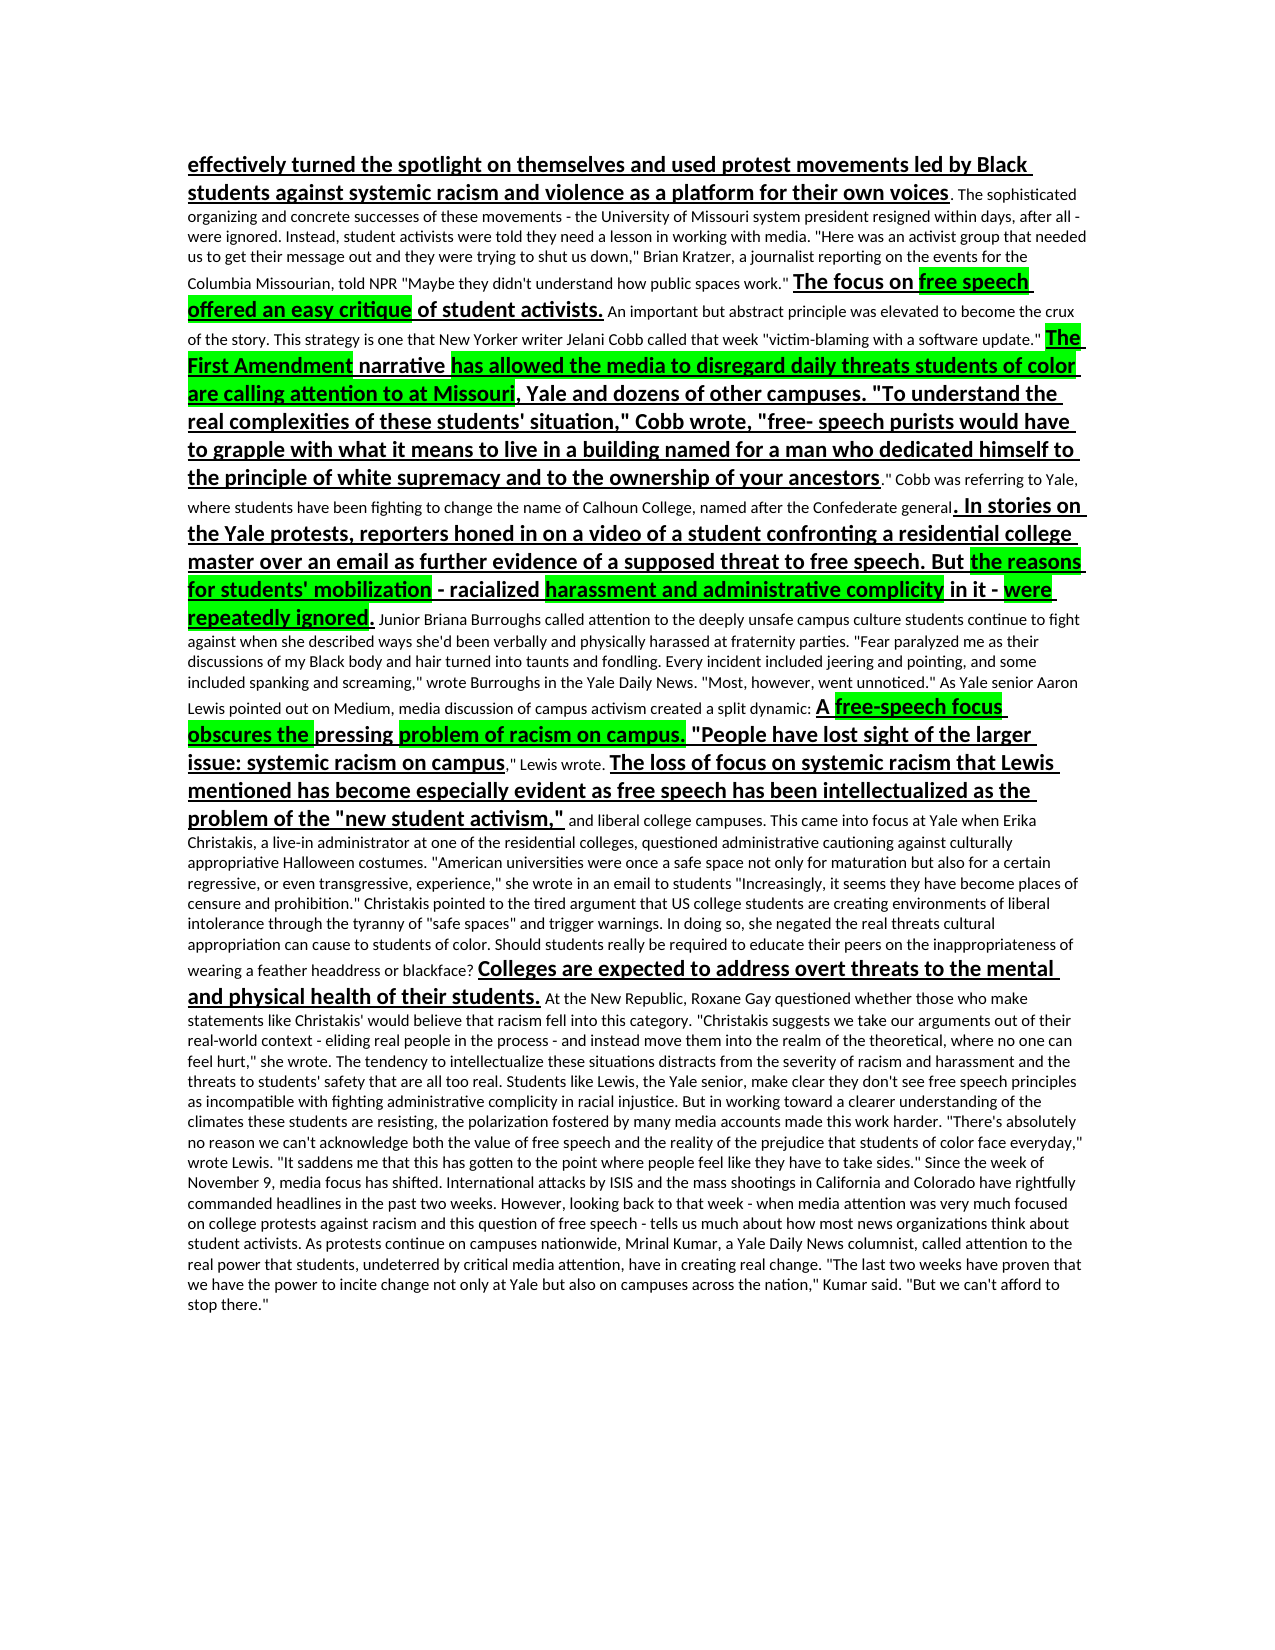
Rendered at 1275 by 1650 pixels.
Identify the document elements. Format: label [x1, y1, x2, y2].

text [187, 150, 1087, 1315]
